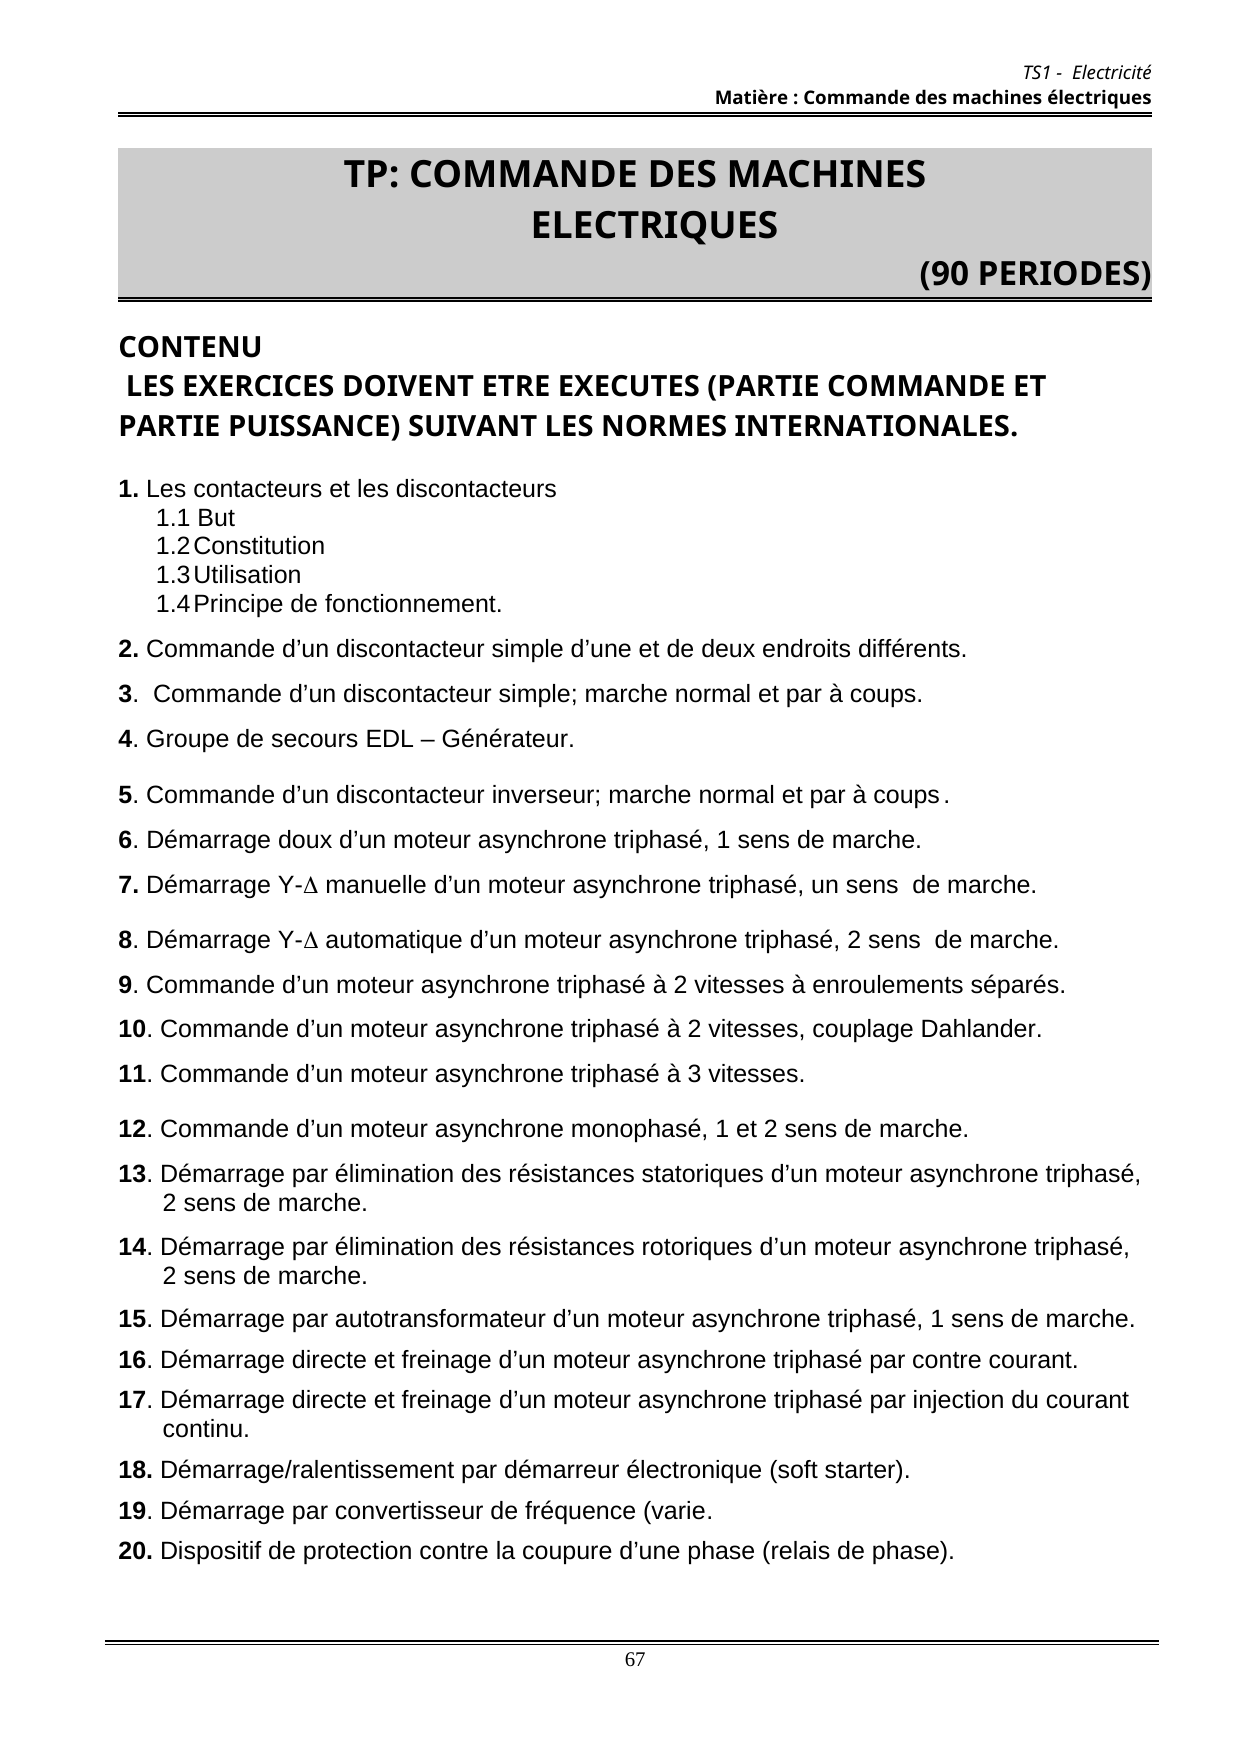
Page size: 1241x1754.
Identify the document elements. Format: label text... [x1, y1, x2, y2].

subtitle 18. Démarrage/ralentissement par démarreur électronique (soft starter). [118, 1455, 1152, 1484]
text 1.4 Principe de fonctionnement. [156, 589, 1152, 618]
text 11. Commande d’un moteur asynchrone triphasé à 3 vitesses. [118, 1059, 1152, 1088]
text 4. Groupe de secours EDL – Générateur. [118, 723, 1152, 752]
text 2. Commande d’un discontacteur simple d’une et de deux endroits différents. [118, 634, 1152, 662]
text 10. Commande d’un moteur asynchrone triphasé à 2 vitesses, couplage Dahlander. [118, 1014, 1152, 1043]
text 12. Commande d’un moteur asynchrone monophasé, 1 et 2 sens de marche. [118, 1114, 1152, 1143]
text 15. Démarrage par autotransformateur d’un moteur asynchrone triphasé, 1 sens de marche. [118, 1304, 1152, 1333]
subtitle les exercices doivent etre executes (partie commande et partie puissance) suivant les normes internationales. [118, 366, 1152, 445]
subtitle Contenu [118, 326, 1152, 366]
text 1.1 But [156, 503, 1152, 531]
text 9. Commande d’un moteur asynchrone triphasé à 2 vitesses à enroulements séparés. [118, 969, 1152, 998]
text 7. Démarrage Y- manuelle d’un moteur asynchrone triphasé, un sens de marche. [118, 870, 1152, 899]
text 14. Démarrage par élimination des résistances rotoriques d’un moteur asynchrone triphasé, 2 sens de marche. [118, 1232, 1152, 1290]
text 3. Commande d’un discontacteur simple; marche normal et par à coups. [118, 679, 1152, 707]
text 1.2 Constitution [156, 531, 1152, 560]
text 13. Démarrage par élimination des résistances statoriques d’un moteur asynchrone triphasé, 2 sens de marche. [118, 1159, 1152, 1216]
text 5. Commande d’un discontacteur inverseur; marche normal et par à coups . [118, 781, 1152, 809]
subtitle (90 periodes) [118, 250, 1152, 297]
subtitle TP: commande des machines [118, 148, 1152, 199]
text 16. Démarrage directe et freinage d’un moteur asynchrone triphasé par contre courant. [118, 1345, 1152, 1373]
subtitle 19. Démarrage par convertisseur de fréquence (varie. [118, 1496, 1152, 1524]
text 8. Démarrage Y- automatique d’un moteur asynchrone triphasé, 2 sens de marche. [118, 924, 1152, 953]
subtitle 20. Dispositif de protection contre la coupure d’une phase (relais de phase). [118, 1536, 1152, 1565]
text 1. Les contacteurs et les discontacteurs [118, 474, 1152, 503]
subtitle ELECTRIQUES [118, 199, 1152, 250]
text 1.3 Utilisation [156, 560, 1152, 589]
text 6. Démarrage doux d’un moteur asynchrone triphasé, 1 sens de marche. [118, 825, 1152, 854]
text 17. Démarrage directe et freinage d’un moteur asynchrone triphasé par injection du courant continu. [118, 1385, 1152, 1443]
